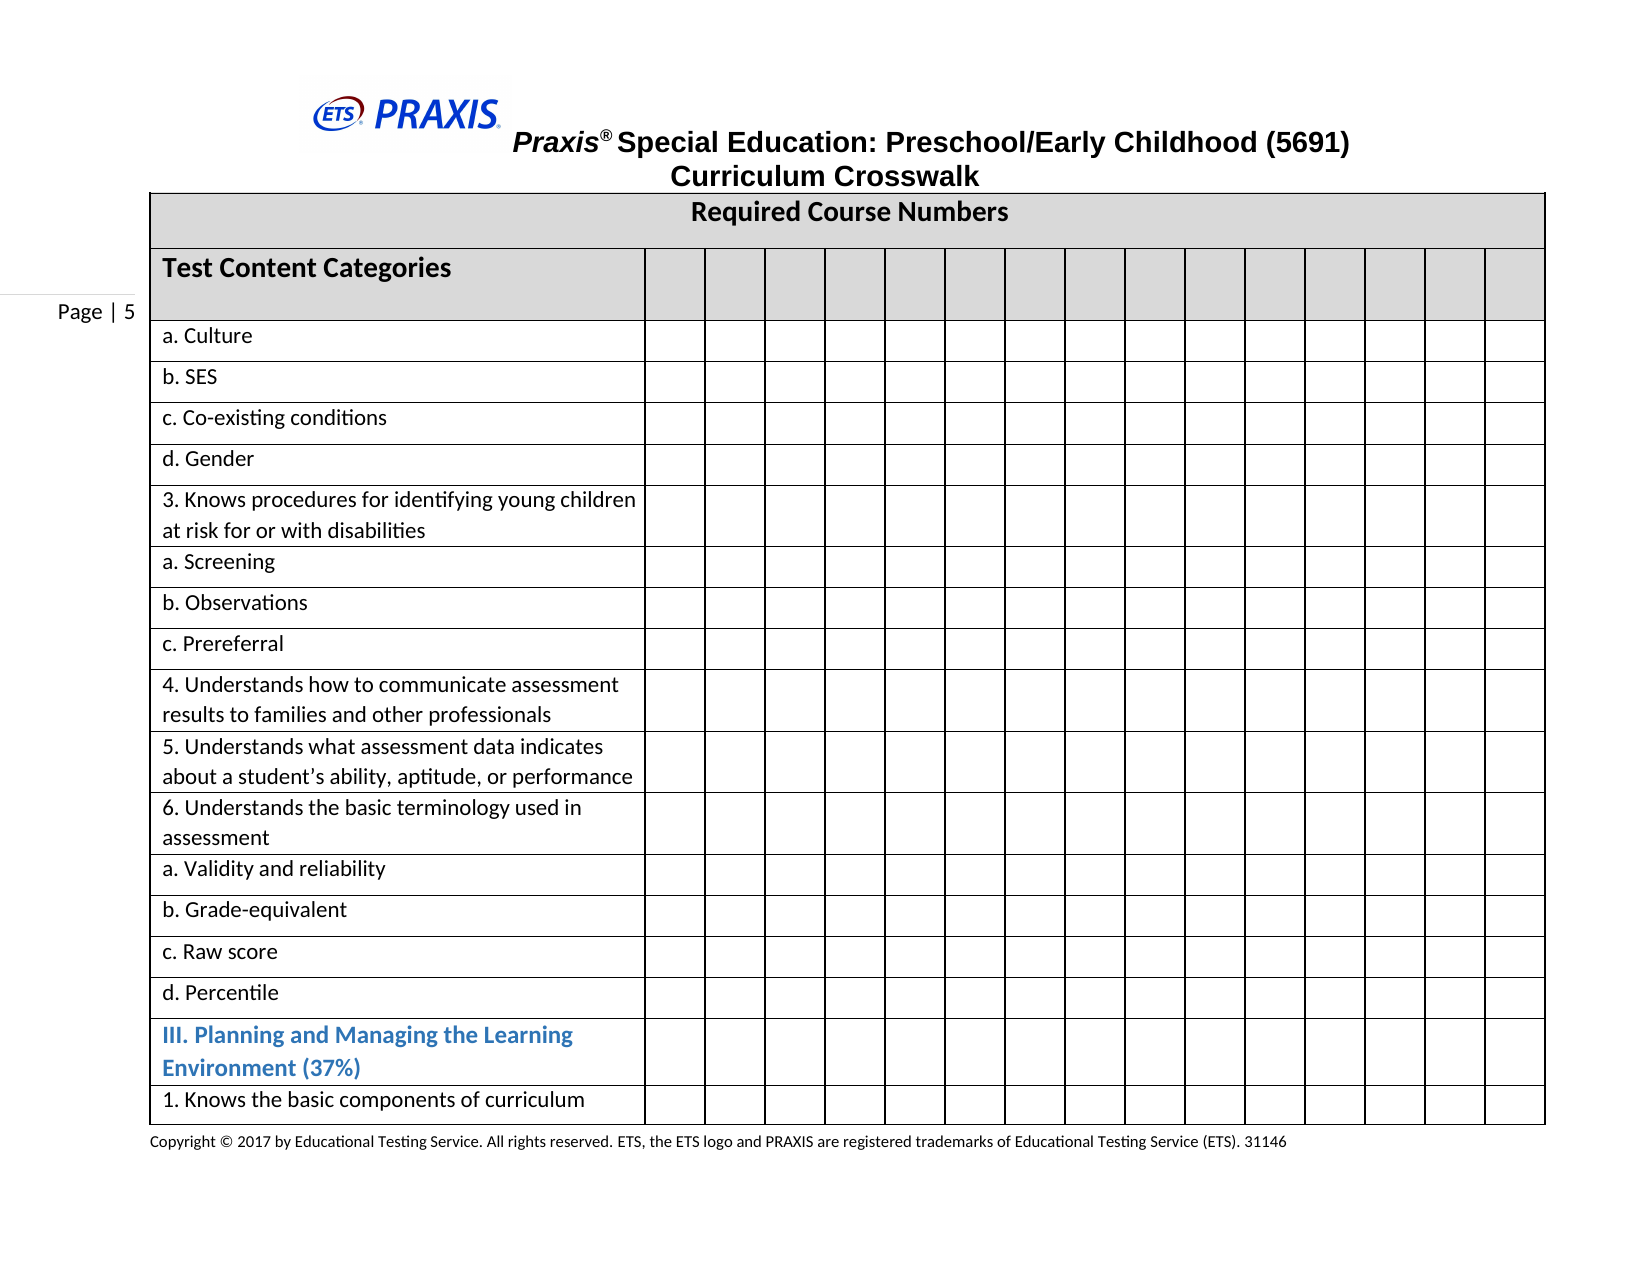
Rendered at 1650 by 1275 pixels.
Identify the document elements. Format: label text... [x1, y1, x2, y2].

table_cell [706, 732, 764, 792]
table_cell [946, 793, 1004, 853]
table_cell [706, 588, 764, 628]
table_cell [1306, 855, 1364, 894]
table_cell [1126, 937, 1184, 977]
table_cell [1186, 486, 1244, 546]
table_cell [1486, 629, 1544, 669]
table_cell [646, 670, 704, 731]
table_cell [1426, 855, 1484, 894]
table_cell [1006, 486, 1064, 546]
table_cell [826, 1086, 884, 1124]
table_cell [1246, 486, 1304, 546]
table_cell [826, 670, 884, 731]
table_cell [1426, 793, 1484, 853]
table_cell [826, 855, 884, 894]
table_cell [1306, 403, 1364, 443]
table_cell [646, 855, 704, 894]
table_cell [1426, 1086, 1484, 1124]
table_cell [1186, 896, 1244, 936]
table_cell [946, 547, 1004, 587]
table_cell [1006, 588, 1064, 628]
table_cell [886, 1019, 944, 1084]
table_cell [646, 937, 704, 977]
table_cell [706, 937, 764, 977]
table_cell [1366, 547, 1424, 587]
table_cell [1306, 547, 1364, 587]
table_cell [1306, 321, 1364, 361]
table_cell d. Gender [151, 445, 644, 484]
table_cell [646, 249, 704, 320]
table_cell [1366, 855, 1424, 894]
table_cell [826, 629, 884, 669]
table_cell b. SES [151, 362, 644, 402]
table_cell [646, 547, 704, 587]
table_cell [826, 445, 884, 484]
table_cell [1306, 486, 1364, 546]
table_cell [1006, 978, 1064, 1018]
table_cell [1486, 855, 1544, 894]
table_cell [826, 403, 884, 443]
table_cell [1306, 1019, 1364, 1084]
table_cell [1006, 249, 1064, 320]
table_cell [1066, 445, 1124, 484]
table_cell [1066, 629, 1124, 669]
table_cell [1426, 321, 1484, 361]
table_cell [1366, 978, 1424, 1018]
table_cell [1306, 1086, 1364, 1124]
table_cell [826, 732, 884, 792]
table_cell [766, 588, 824, 628]
table_cell c. Prereferral [151, 629, 644, 669]
table_cell [766, 855, 824, 894]
table_cell [946, 937, 1004, 977]
table_cell [706, 896, 764, 936]
table_cell [1006, 362, 1064, 402]
table_cell [1186, 588, 1244, 628]
table_cell [1366, 793, 1424, 853]
table_cell [1186, 732, 1244, 792]
table_cell [1486, 896, 1544, 936]
table_cell [946, 249, 1004, 320]
table_cell [1186, 793, 1244, 853]
table_cell [1186, 547, 1244, 587]
table_cell [706, 445, 764, 484]
table_cell [946, 629, 1004, 669]
table_cell [1306, 362, 1364, 402]
table_cell [1426, 732, 1484, 792]
table_cell [766, 1086, 824, 1124]
table_cell [646, 321, 704, 361]
table_cell [946, 445, 1004, 484]
table_cell [1366, 445, 1424, 484]
table_cell [1366, 629, 1424, 669]
table_cell [1006, 403, 1064, 443]
table_cell [886, 486, 944, 546]
table_cell [1486, 249, 1544, 320]
table_cell [1066, 249, 1124, 320]
table_cell [766, 937, 824, 977]
table_cell [886, 249, 944, 320]
table_cell [1066, 937, 1124, 977]
table_cell [1246, 445, 1304, 484]
table_cell [946, 855, 1004, 894]
table_cell [1366, 1086, 1424, 1124]
table_cell [766, 629, 824, 669]
table_cell [766, 978, 824, 1018]
table_cell [1066, 978, 1124, 1018]
table_cell [1306, 937, 1364, 977]
table_cell Test Content Categories [151, 249, 644, 320]
table_cell [1306, 896, 1364, 936]
table_cell [706, 978, 764, 1018]
table_cell [1306, 588, 1364, 628]
table_cell a. Culture [151, 321, 644, 361]
table_cell d. Percentile [151, 978, 644, 1018]
table_cell 3. Knows procedures for identifying young children at risk for or with disabilities [151, 486, 644, 546]
table_cell [826, 547, 884, 587]
table_cell [1486, 1086, 1544, 1124]
table_cell [766, 896, 824, 936]
table_cell [1066, 855, 1124, 894]
table_cell [946, 486, 1004, 546]
table_cell [766, 732, 824, 792]
table_cell [946, 1086, 1004, 1124]
table_cell [706, 547, 764, 587]
table_cell [646, 629, 704, 669]
table_cell [706, 362, 764, 402]
table_cell [1366, 486, 1424, 546]
table_cell [646, 362, 704, 402]
table_cell [886, 855, 944, 894]
table_cell [1426, 362, 1484, 402]
table_cell [886, 445, 944, 484]
table_cell [886, 896, 944, 936]
table_cell [1186, 978, 1244, 1018]
table_cell [706, 629, 764, 669]
table_cell [946, 978, 1004, 1018]
table_cell [706, 1086, 764, 1124]
table_cell [1366, 249, 1424, 320]
table_cell [766, 445, 824, 484]
table_cell [1186, 937, 1244, 977]
table_cell [1246, 1019, 1304, 1084]
table_cell [646, 896, 704, 936]
table_cell [826, 937, 884, 977]
table_cell [1246, 978, 1304, 1018]
table_cell [1486, 486, 1544, 546]
table_cell [1186, 1086, 1244, 1124]
table_cell [946, 732, 1004, 792]
table_cell [1066, 670, 1124, 731]
table_cell [646, 403, 704, 443]
table_cell [1126, 362, 1184, 402]
table_cell [646, 732, 704, 792]
table_cell [1126, 793, 1184, 853]
table_header Required Course Numbers [151, 194, 1544, 248]
table_cell [1306, 445, 1364, 484]
table_cell [1426, 547, 1484, 587]
table_cell [886, 362, 944, 402]
table_cell [1246, 670, 1304, 731]
picture [299, 75, 513, 153]
table_cell [946, 588, 1004, 628]
table_cell [1366, 896, 1424, 936]
table_cell [1006, 732, 1064, 792]
table_cell b. Observations [151, 588, 644, 628]
table_cell [1126, 1019, 1184, 1084]
table_cell [706, 249, 764, 320]
table_cell [1186, 670, 1244, 731]
table_cell 6. Understands the basic terminology used in assessment [151, 793, 644, 853]
table_cell [886, 978, 944, 1018]
table_cell [766, 321, 824, 361]
table_cell c. Raw score [151, 937, 644, 977]
table_cell [1186, 321, 1244, 361]
table_cell [1426, 978, 1484, 1018]
table_cell [1246, 629, 1304, 669]
table_cell [1246, 547, 1304, 587]
table_cell [1366, 937, 1424, 977]
table_cell [1306, 732, 1364, 792]
table_cell [1306, 629, 1364, 669]
table_cell [706, 793, 764, 853]
table_cell [1366, 732, 1424, 792]
table_cell III. Planning and Managing the Learning Environment (37%) [151, 1019, 644, 1084]
table_cell [1366, 588, 1424, 628]
table_cell [1066, 1086, 1124, 1124]
table_cell [766, 670, 824, 731]
table_cell [886, 629, 944, 669]
table_cell [946, 670, 1004, 731]
table_cell [1486, 1019, 1544, 1084]
table_cell [1126, 486, 1184, 546]
table_cell [1426, 670, 1484, 731]
table_cell [886, 732, 944, 792]
table_cell [1066, 896, 1124, 936]
table_cell [1486, 937, 1544, 977]
table_cell [1366, 403, 1424, 443]
table_cell [826, 1019, 884, 1084]
table_cell [886, 588, 944, 628]
table_cell [1246, 321, 1304, 361]
table_cell [886, 1086, 944, 1124]
table_cell [826, 588, 884, 628]
table_cell [1186, 249, 1244, 320]
table_cell [1186, 855, 1244, 894]
table_cell b. Grade-equivalent [151, 896, 644, 936]
table_cell [946, 362, 1004, 402]
table_cell [1426, 249, 1484, 320]
table_cell [646, 486, 704, 546]
table_cell [1246, 793, 1304, 853]
table_cell [1006, 445, 1064, 484]
table_cell [646, 1086, 704, 1124]
table_cell [706, 403, 764, 443]
table_cell [766, 249, 824, 320]
table_cell [1006, 855, 1064, 894]
table_cell [1486, 670, 1544, 731]
table_cell [946, 1019, 1004, 1084]
table_cell [1246, 362, 1304, 402]
table_cell [1246, 588, 1304, 628]
table_cell [1066, 588, 1124, 628]
table_cell [1246, 403, 1304, 443]
table_cell [1486, 547, 1544, 587]
table_cell [1246, 732, 1304, 792]
table_cell [1066, 403, 1124, 443]
table_cell [706, 321, 764, 361]
table_cell [1486, 732, 1544, 792]
table_cell [1246, 937, 1304, 977]
table_cell [1486, 978, 1544, 1018]
table_cell [1366, 362, 1424, 402]
table_cell [646, 445, 704, 484]
table_cell a. Screening [151, 547, 644, 587]
table_cell [1126, 978, 1184, 1018]
table_cell [1066, 793, 1124, 853]
table_cell [1366, 670, 1424, 731]
table_cell [886, 937, 944, 977]
table_cell [1006, 670, 1064, 731]
table_cell [766, 547, 824, 587]
table_cell [1186, 629, 1244, 669]
table_cell [946, 403, 1004, 443]
table_cell 5. Understands what assessment data indicates about a student’s ability, aptitude, or performance [151, 732, 644, 792]
table_cell [826, 321, 884, 361]
table_cell [1186, 362, 1244, 402]
table_cell [1426, 1019, 1484, 1084]
table_cell [1426, 896, 1484, 936]
table_cell [766, 362, 824, 402]
table_cell [1126, 732, 1184, 792]
table_cell [1066, 486, 1124, 546]
table_cell [1426, 403, 1484, 443]
table_cell [886, 403, 944, 443]
table_cell 4. Understands how to communicate assessment results to families and other professionals [151, 670, 644, 731]
table_cell [886, 793, 944, 853]
table_cell [1426, 588, 1484, 628]
table_cell [1486, 362, 1544, 402]
table_cell [1006, 321, 1064, 361]
table_cell [886, 670, 944, 731]
table_cell [1066, 547, 1124, 587]
table_cell [1426, 445, 1484, 484]
table_cell [1366, 321, 1424, 361]
table_cell [1366, 1019, 1424, 1084]
table_cell [1306, 978, 1364, 1018]
table_cell [1006, 1086, 1064, 1124]
table_cell [1486, 793, 1544, 853]
table_cell [826, 362, 884, 402]
table_cell [1066, 732, 1124, 792]
table_cell [1126, 670, 1184, 731]
table_cell [1246, 855, 1304, 894]
table_cell [1246, 896, 1304, 936]
table_cell [1126, 896, 1184, 936]
table_cell 1. Knows the basic components of curriculum development [151, 1086, 644, 1124]
table_cell [1066, 321, 1124, 361]
table_cell [646, 793, 704, 853]
table_cell [1306, 249, 1364, 320]
table_cell [1006, 896, 1064, 936]
table_cell [1126, 1086, 1184, 1124]
table_cell [1186, 1019, 1244, 1084]
table_cell [1126, 629, 1184, 669]
table_cell [766, 403, 824, 443]
table_cell [826, 249, 884, 320]
table_cell [946, 896, 1004, 936]
table_cell [1306, 793, 1364, 853]
table_cell [1246, 249, 1304, 320]
table_cell [646, 978, 704, 1018]
table_cell [1306, 670, 1364, 731]
table_cell [946, 321, 1004, 361]
table_cell [1126, 403, 1184, 443]
table_cell [706, 1019, 764, 1084]
table_cell [1426, 937, 1484, 977]
table_cell [1126, 445, 1184, 484]
table_cell [1006, 937, 1064, 977]
table_cell [766, 793, 824, 853]
table_cell [646, 1019, 704, 1084]
table_cell [1066, 362, 1124, 402]
table_cell [1486, 588, 1544, 628]
table_cell [706, 670, 764, 731]
table_cell [1066, 1019, 1124, 1084]
table_cell [826, 978, 884, 1018]
table_cell [706, 486, 764, 546]
table_cell [1486, 321, 1544, 361]
table_cell [826, 486, 884, 546]
table_cell [1126, 321, 1184, 361]
table_cell [1486, 445, 1544, 484]
table_cell [1006, 793, 1064, 853]
table_cell [1486, 403, 1544, 443]
table_cell [1186, 403, 1244, 443]
table_cell [1006, 547, 1064, 587]
table_cell [826, 793, 884, 853]
table_cell [1126, 249, 1184, 320]
table_cell [646, 588, 704, 628]
table_cell [886, 547, 944, 587]
table_cell [1126, 547, 1184, 587]
table_cell [1246, 1086, 1304, 1124]
table_cell [1186, 445, 1244, 484]
table_cell c. Co-existing conditions [151, 403, 644, 443]
table_cell [1006, 629, 1064, 669]
table_cell a. Validity and reliability [151, 855, 644, 894]
table_cell [1426, 486, 1484, 546]
table_cell [766, 486, 824, 546]
table_cell [1126, 588, 1184, 628]
table_cell [886, 321, 944, 361]
table_cell [1126, 855, 1184, 894]
table_cell [1006, 1019, 1064, 1084]
table_cell [1426, 629, 1484, 669]
table_cell [766, 1019, 824, 1084]
table_cell [706, 855, 764, 894]
table_cell [826, 896, 884, 936]
